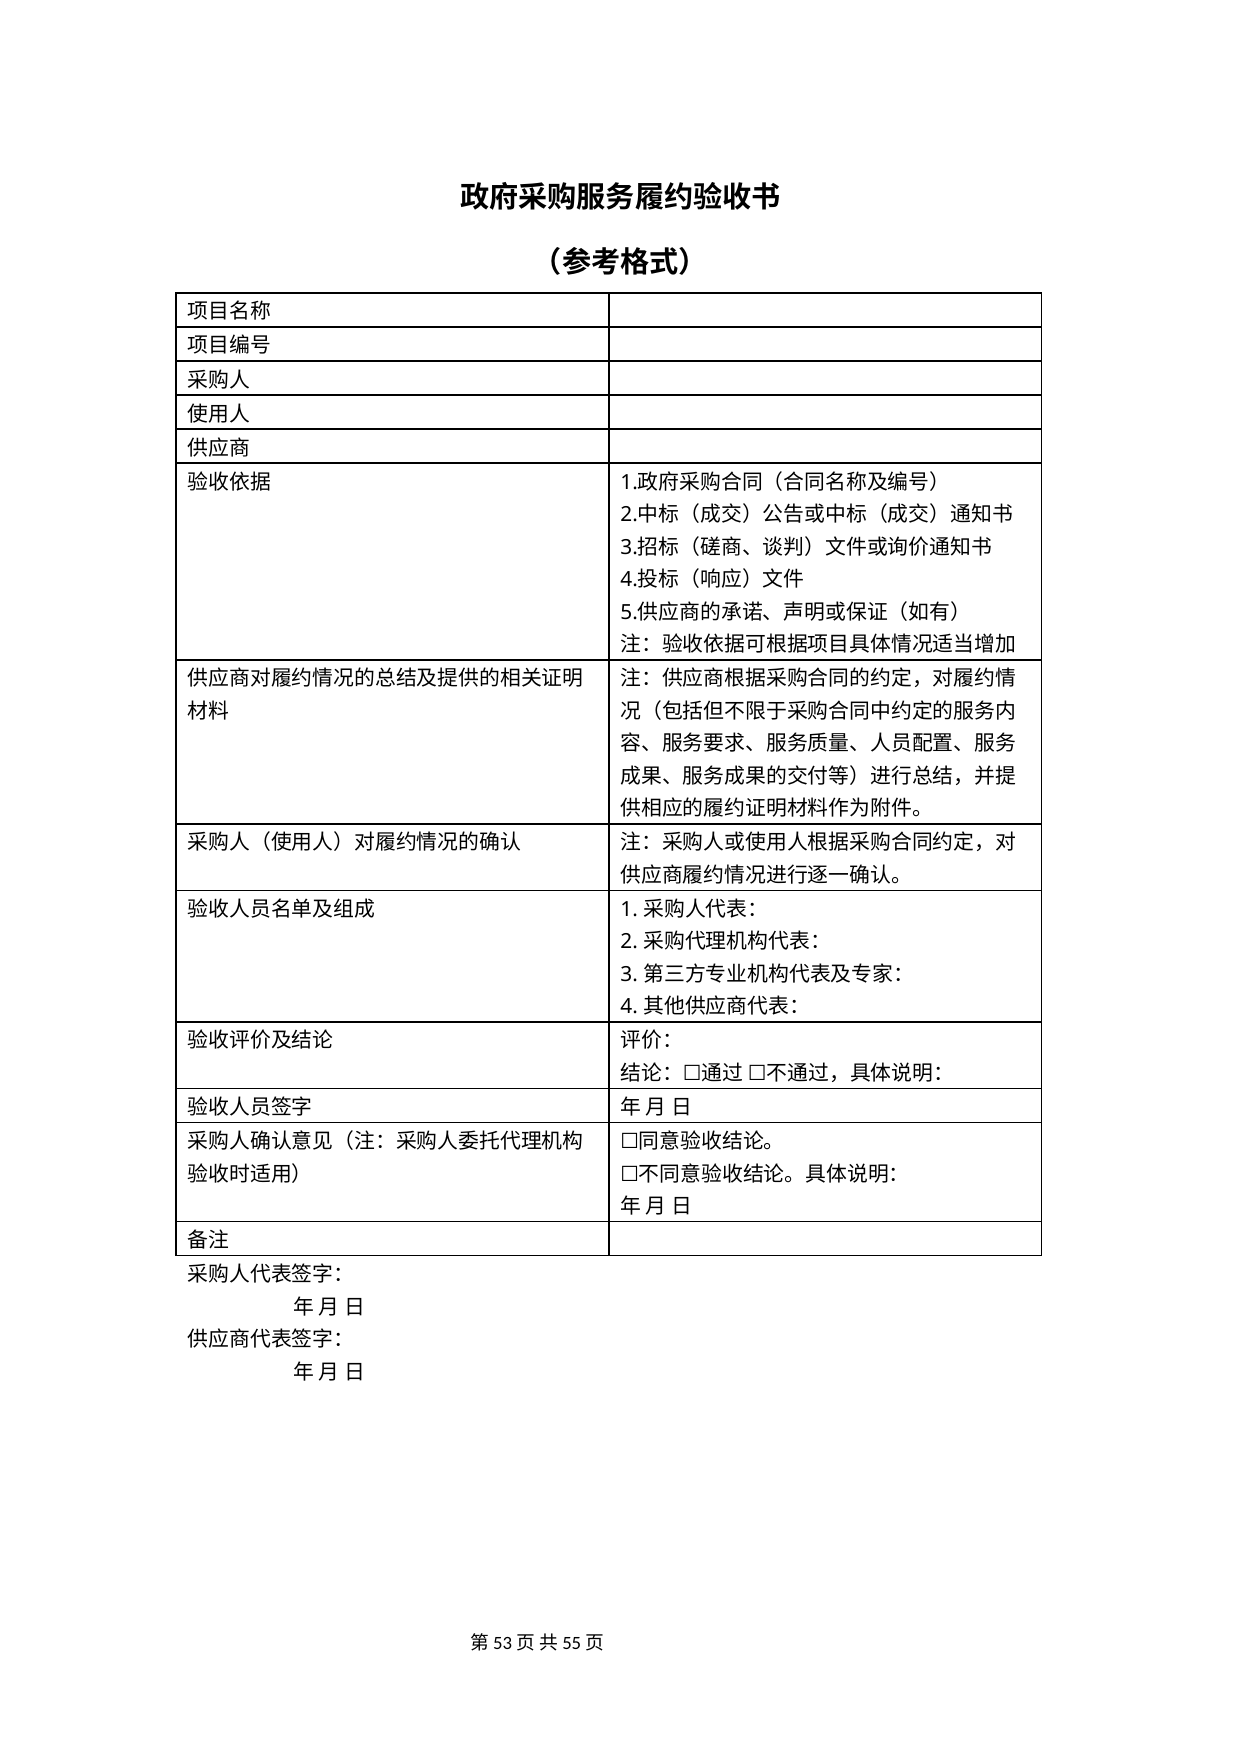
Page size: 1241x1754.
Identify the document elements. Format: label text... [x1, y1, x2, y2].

table_cell 年 月 日 [610, 1089, 1041, 1122]
table_cell [610, 362, 1041, 394]
table_cell 注：采购人或使用人根据采购合同约定，对供应商履约情况进行逐一确认。 [610, 825, 1041, 889]
text 年 月 日 [187, 1354, 1053, 1386]
table_cell 1. 采购人代表： 2. 采购代理机构代表： 3. 第三方专业机构代表及专家： 4. 其他供应商代表： [610, 891, 1041, 1021]
table_header 项目名称 [177, 294, 608, 326]
table_cell 供应商对履约情况的总结及提供的相关证明材料 [177, 661, 608, 823]
text 政府采购服务履约验收书 [187, 162, 1053, 227]
table_cell 使用人 [177, 396, 608, 428]
text （参考格式） [187, 227, 1053, 292]
table_cell 注：供应商根据采购合同的约定，对履约情况（包括但不限于采购合同中约定的服务内容、服务要求、服务质量、人员配置、服务成果、服务成果的交付等）进行总结，并提供相应的履约证明材料作为附件。 [610, 661, 1041, 823]
table_cell 采购人 [177, 362, 608, 394]
table_header [610, 294, 1041, 326]
table_cell 评价： 结论：☐通过 ☐不通过，具体说明： [610, 1023, 1041, 1088]
table_cell ☐同意验收结论。 ☐不同意验收结论。具体说明： 年 月 日 [610, 1123, 1041, 1221]
table_cell [610, 396, 1041, 428]
table_cell 项目编号 [177, 328, 608, 360]
table_cell 供应商 [177, 430, 608, 462]
table_cell 1.政府采购合同（合同名称及编号） 2.中标（成交）公告或中标（成交）通知书 3.招标（磋商、谈判）文件或询价通知书 4.投标（响应）文件 5.供应商的承诺、声明或保证（如有） 注：验收依据可根据项目具体情况适当增加 [610, 464, 1041, 659]
text 供应商代表签字： [187, 1321, 1053, 1354]
table_cell 验收人员签字 [177, 1089, 608, 1122]
table_cell 备注 [177, 1222, 608, 1255]
table_cell [610, 430, 1041, 462]
table_cell [610, 1222, 1041, 1255]
table_cell 采购人确认意见（注：采购人委托代理机构验收时适用） [177, 1123, 608, 1221]
text 采购人代表签字： [187, 1256, 1053, 1289]
table_cell [610, 328, 1041, 360]
table_cell 验收人员名单及组成 [177, 891, 608, 1021]
text 年 月 日 [187, 1289, 1053, 1321]
table_cell 验收依据 [177, 464, 608, 659]
table_cell 验收评价及结论 [177, 1023, 608, 1088]
table_cell 采购人（使用人）对履约情况的确认 [177, 825, 608, 889]
